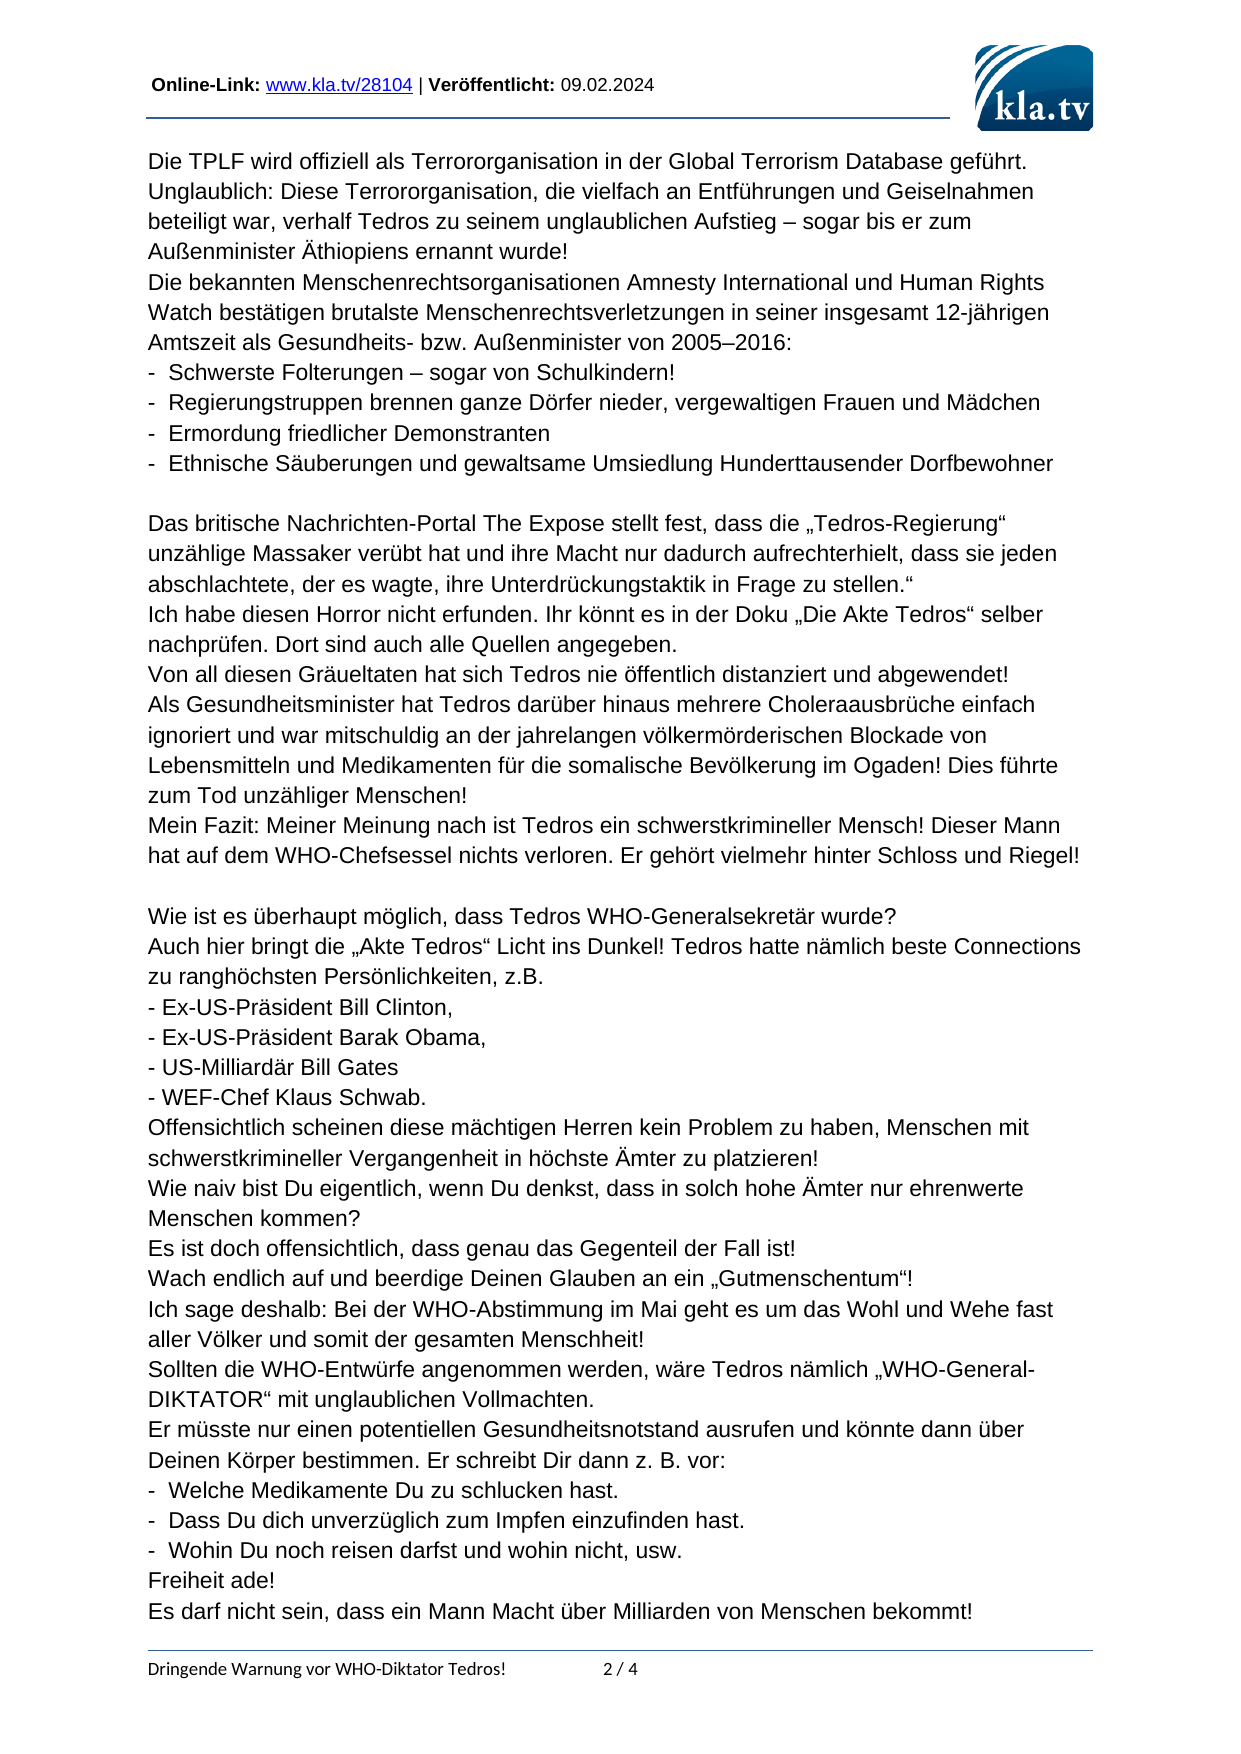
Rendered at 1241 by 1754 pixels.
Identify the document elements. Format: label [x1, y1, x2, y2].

text [148, 148, 1093, 1624]
